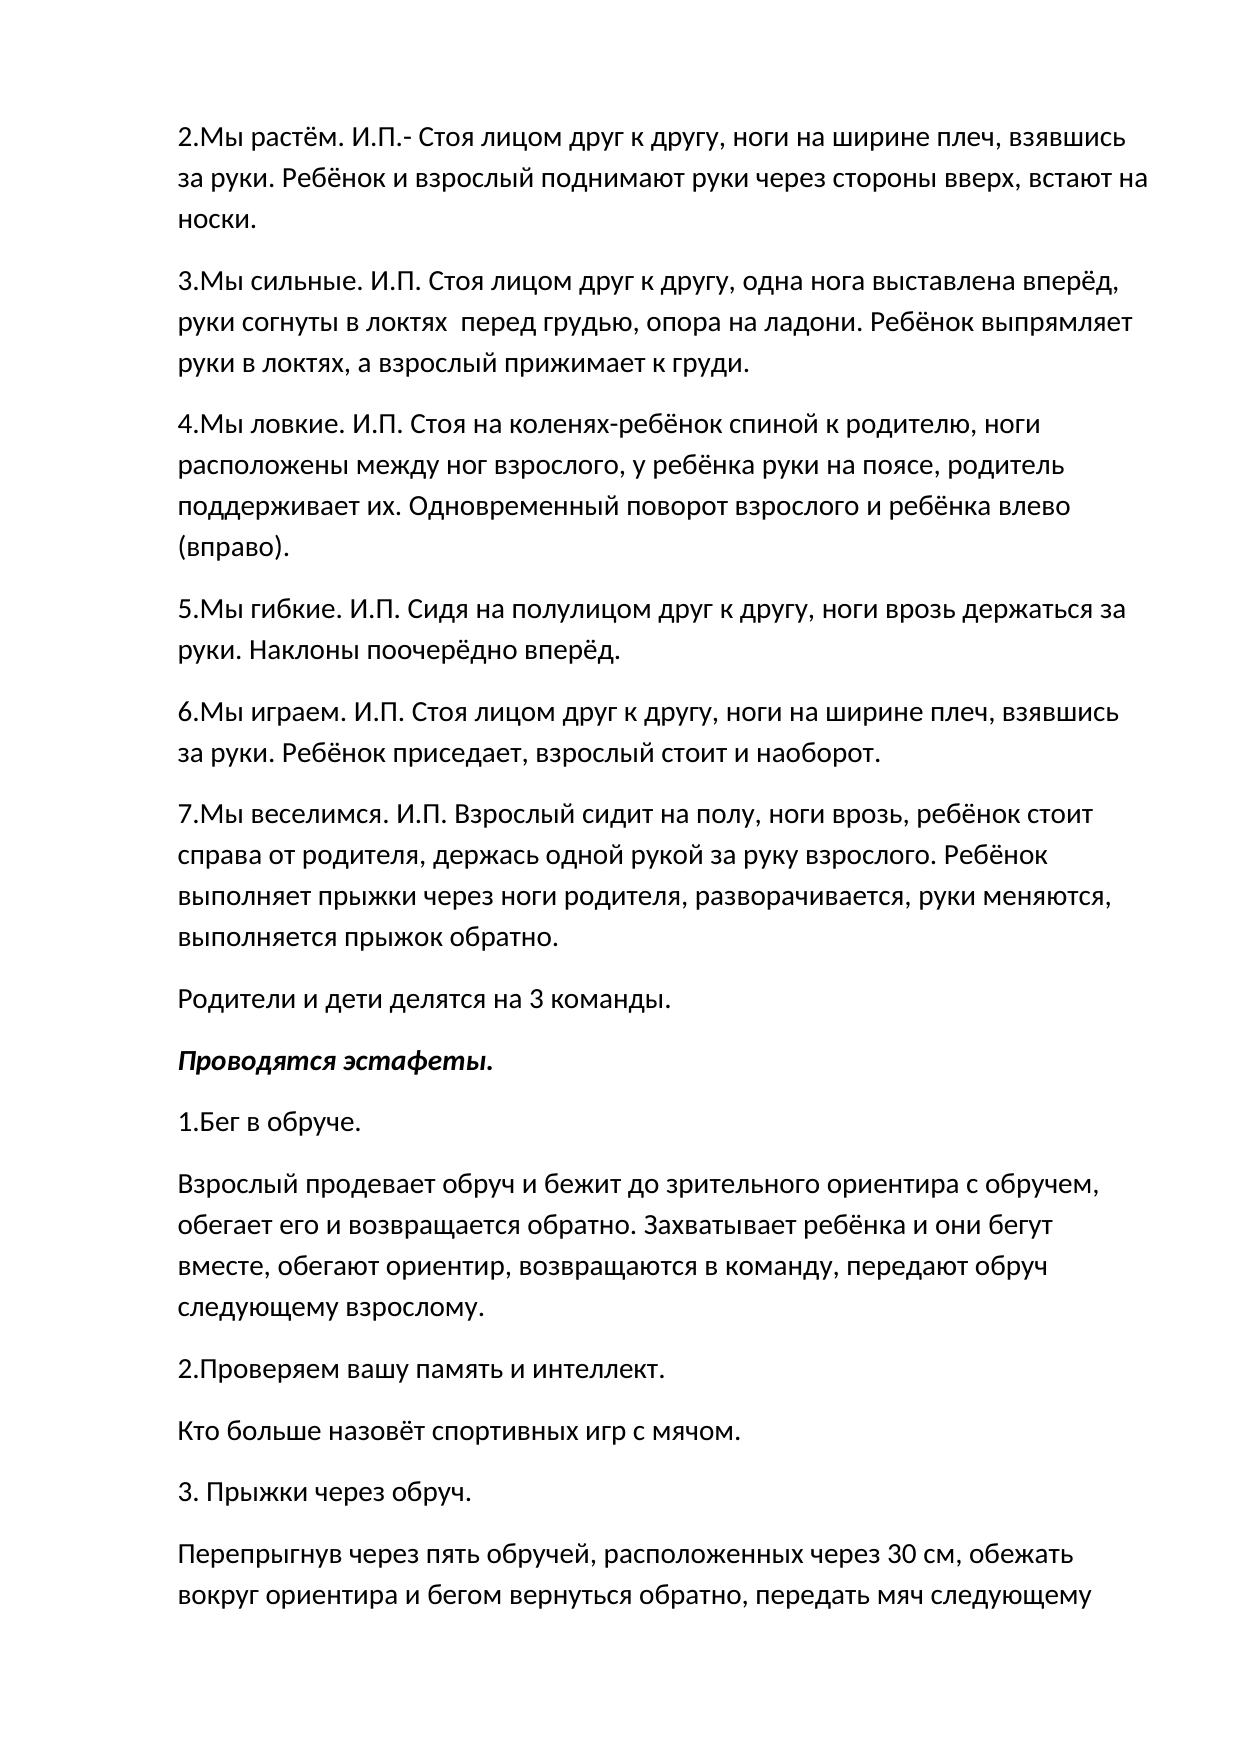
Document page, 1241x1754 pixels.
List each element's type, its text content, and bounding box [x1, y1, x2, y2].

text 4.Мы ловкие. И.П. Стоя на коленях-ребёнок спиной к родителю, ноги расположены между ног взрослого, у ребёнка руки на поясе, родитель поддерживает их. Одновременный поворот взрослого и ребёнка влево (вправо). [177, 405, 1152, 564]
text 3.Мы сильные. И.П. Стоя лицом друг к другу, одна нога выставлена вперёд, руки согнуты в локтях перед грудью, опора на ладони. Ребёнок выпрямляет руки в локтях, а взрослый прижимает к груди. [177, 262, 1152, 379]
text 2.Мы растём. И.П.- Стоя лицом друг к другу, ноги на ширине плеч, взявшись за руки. Ребёнок и взрослый поднимают руки через стороны вверх, встают на носки. [177, 118, 1152, 236]
text 3. Прыжки через обруч. [177, 1473, 1152, 1509]
text 1.Бег в обруче. [177, 1103, 1152, 1139]
text 5.Мы гибкие. И.П. Сидя на полулицом друг к другу, ноги врозь держаться за руки. Наклоны поочерёдно вперёд. [177, 590, 1152, 667]
text 7.Мы веселимся. И.П. Взрослый сидит на полу, ноги врозь, ребёнок стоит справа от родителя, держась одной рукой за руку взрослого. Ребёнок выполняет прыжки через ноги родителя, разворачивается, руки меняются, выполняется прыжок обратно. [177, 795, 1152, 954]
text Проводятся эстафеты. [177, 1042, 1152, 1077]
text Кто больше назовёт спортивных игр с мячом. [177, 1412, 1152, 1447]
text Родители и дети делятся на 3 команды. [177, 980, 1152, 1016]
text 2.Проверяем вашу память и интеллект. [177, 1350, 1152, 1386]
text 6.Мы играем. И.П. Стоя лицом друг к другу, ноги на ширине плеч, взявшись за руки. Ребёнок приседает, взрослый стоит и наоборот. [177, 693, 1152, 769]
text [177, 1535, 1152, 1612]
text Взрослый продевает обруч и бежит до зрительного ориентира с обручем, обегает его и возвращается обратно. Захватывает ребёнка и они бегут вместе, обегают ориентир, возвращаются в команду, передают обруч следующему взрослому. [177, 1165, 1152, 1324]
